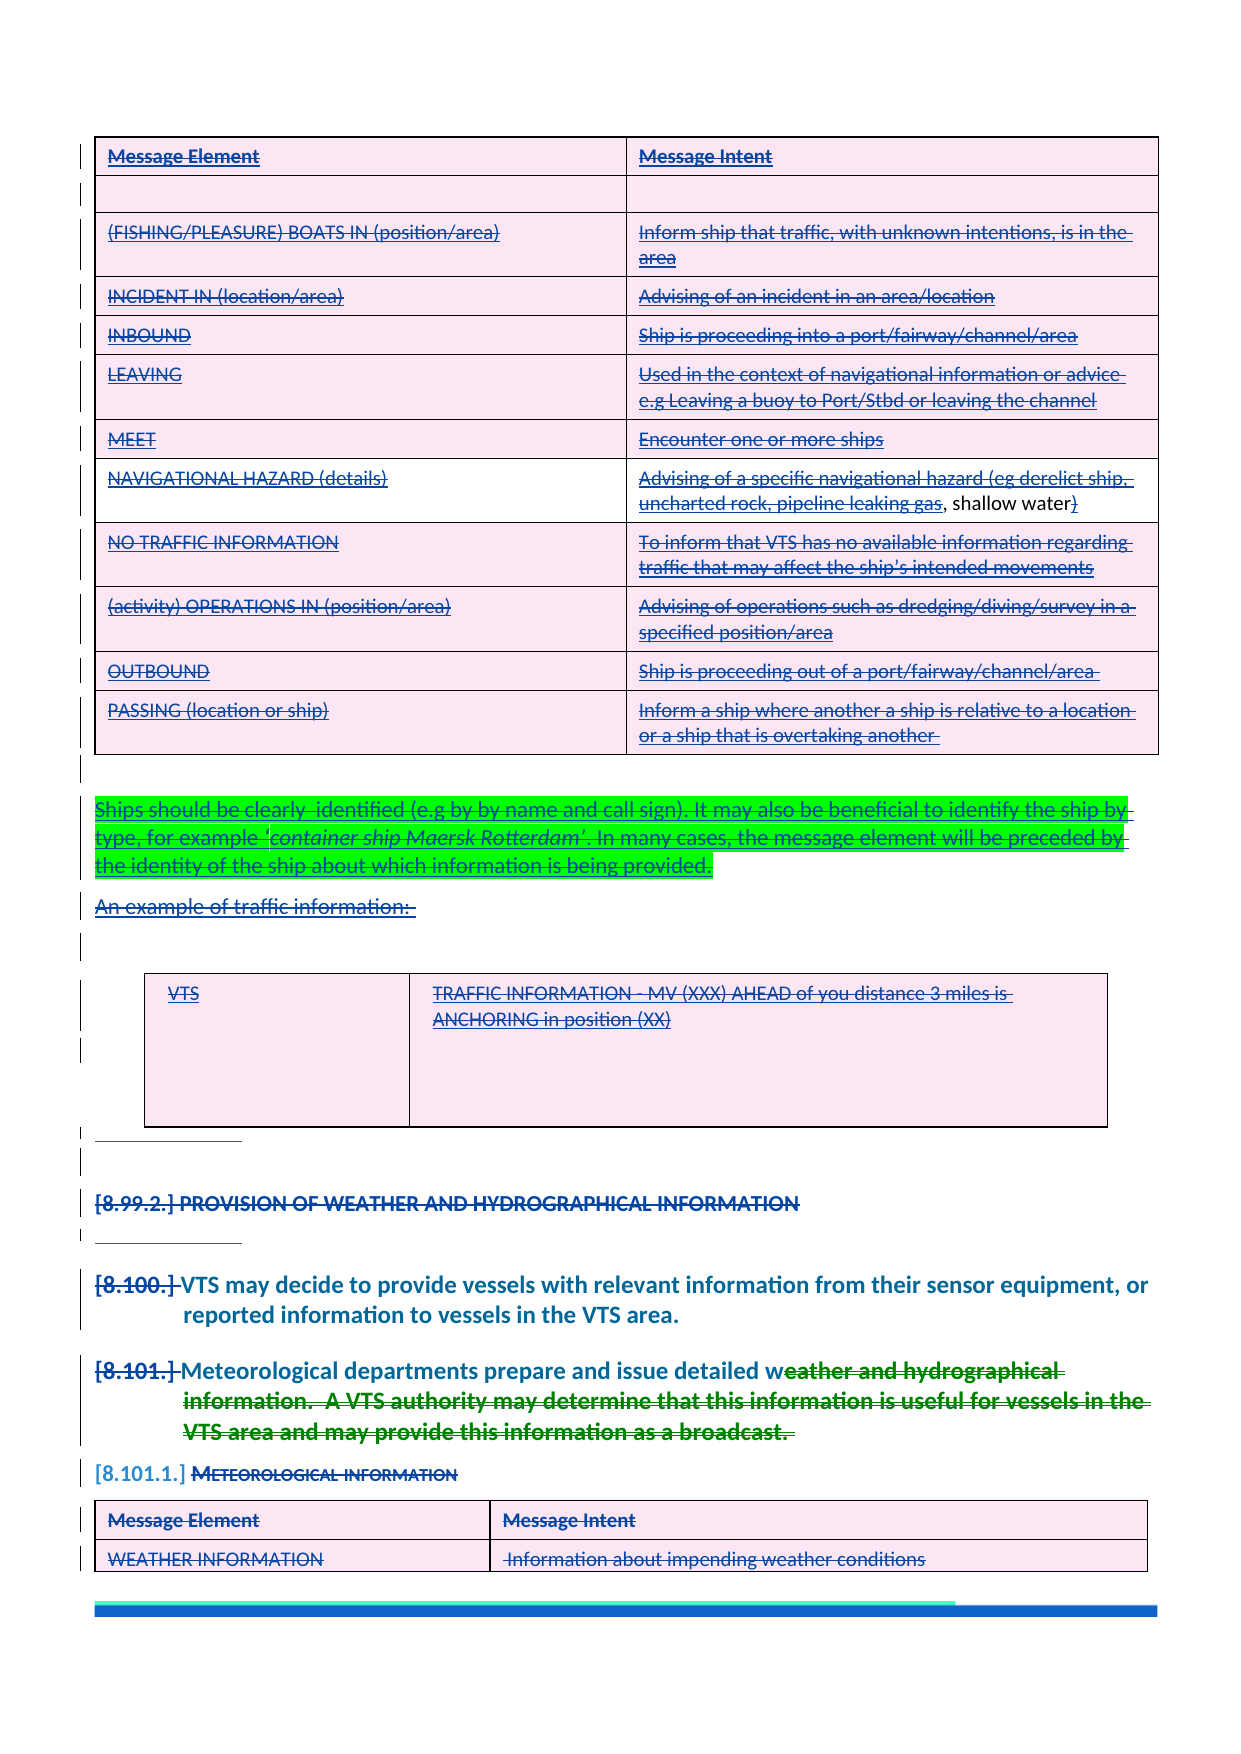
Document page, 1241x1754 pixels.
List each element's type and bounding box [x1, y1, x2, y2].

table_cell [627, 459, 1158, 522]
picture [94, 1601, 1158, 1617]
table_cell [96, 459, 626, 522]
